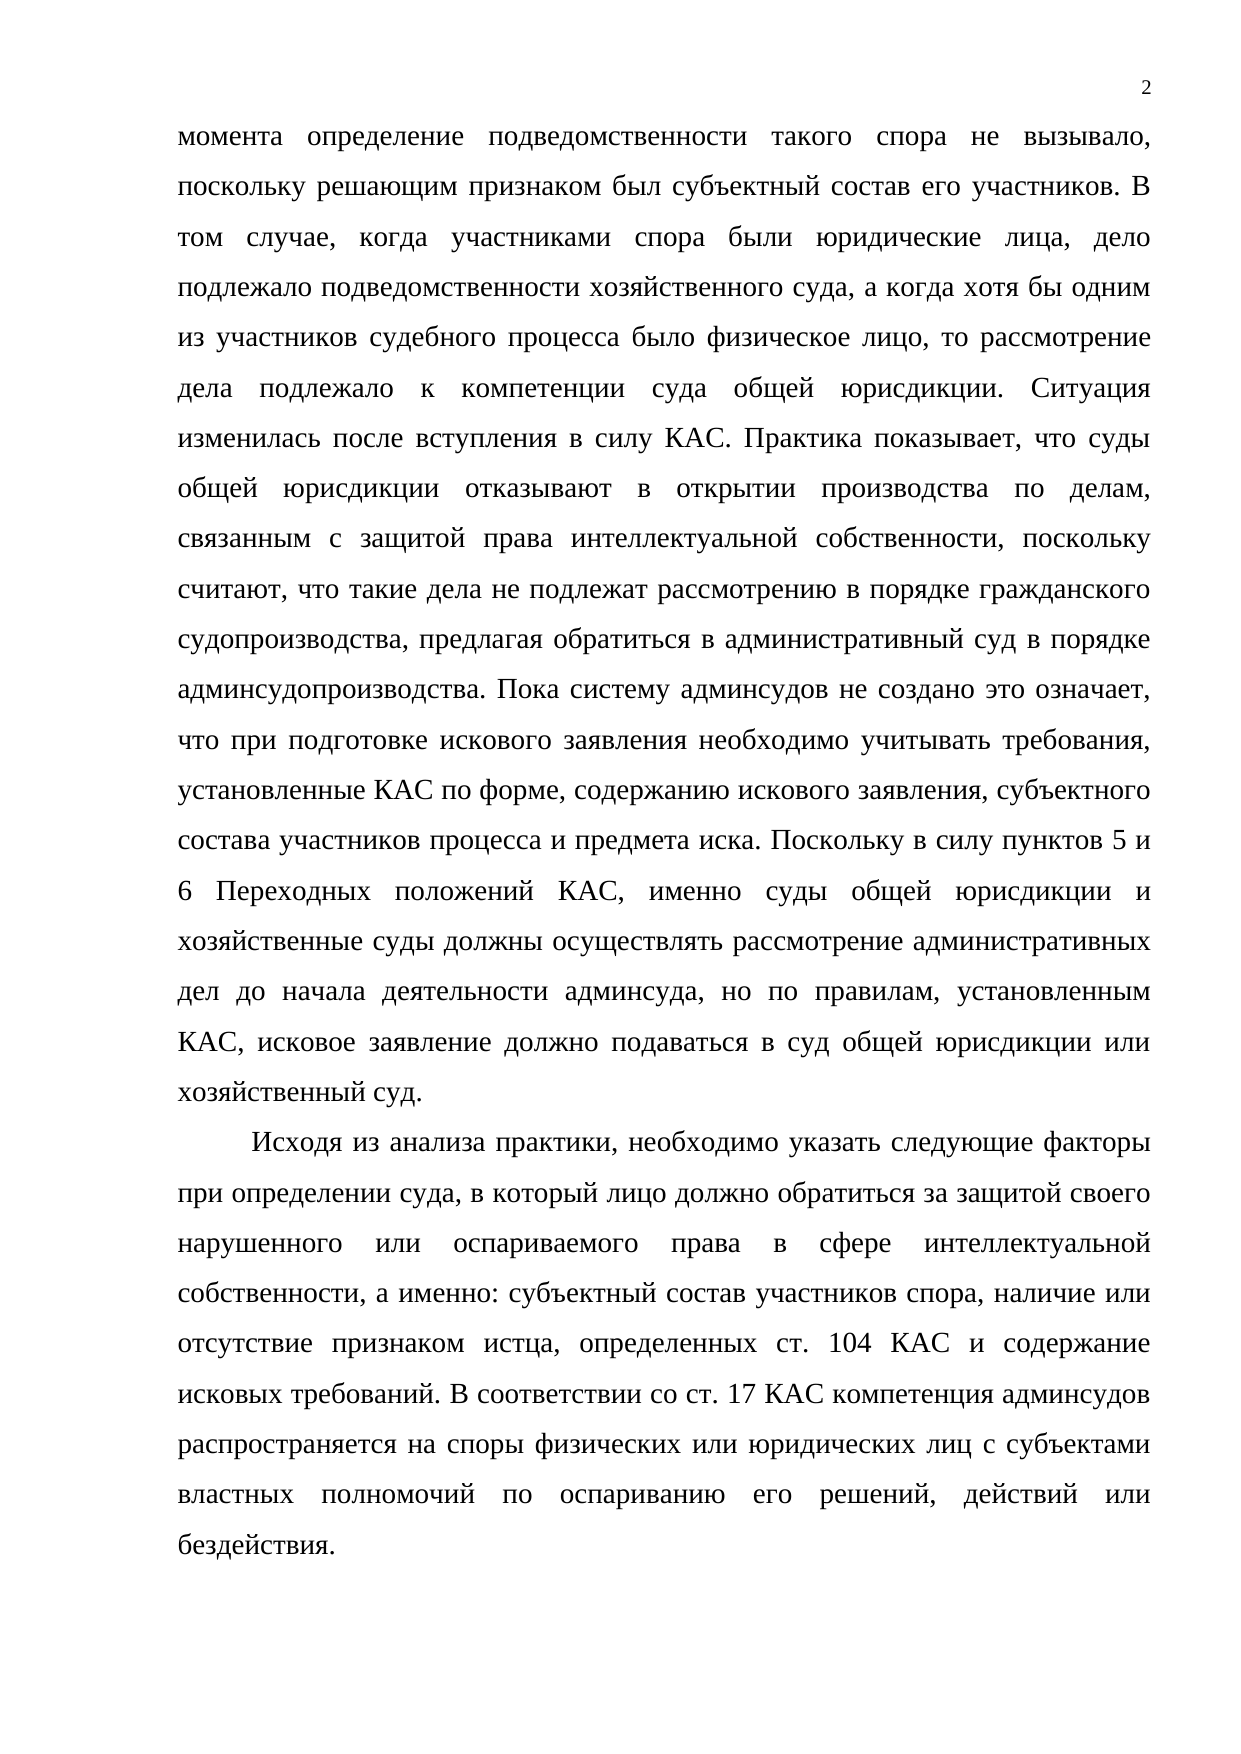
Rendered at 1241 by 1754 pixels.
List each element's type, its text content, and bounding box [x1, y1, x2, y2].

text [177, 118, 1152, 1108]
text Исходя из анализа практики, необходимо указать следующие факторы при определении суда, в который лицо должно обратиться за защитой своего нарушенного или оспариваемого права в сфере интеллектуальной собственности, а именно: субъектный состав участников спора, наличие или отсутствие признаком истца, определенных ст. 104 КАС и содержание исковых требований. В соответствии со ст. 17 КАС компетенция админсудов распространяется на споры физических или юридических лиц с субъектами властных полномочий по оспариванию его решений, действий или бездействия. [177, 1124, 1152, 1560]
